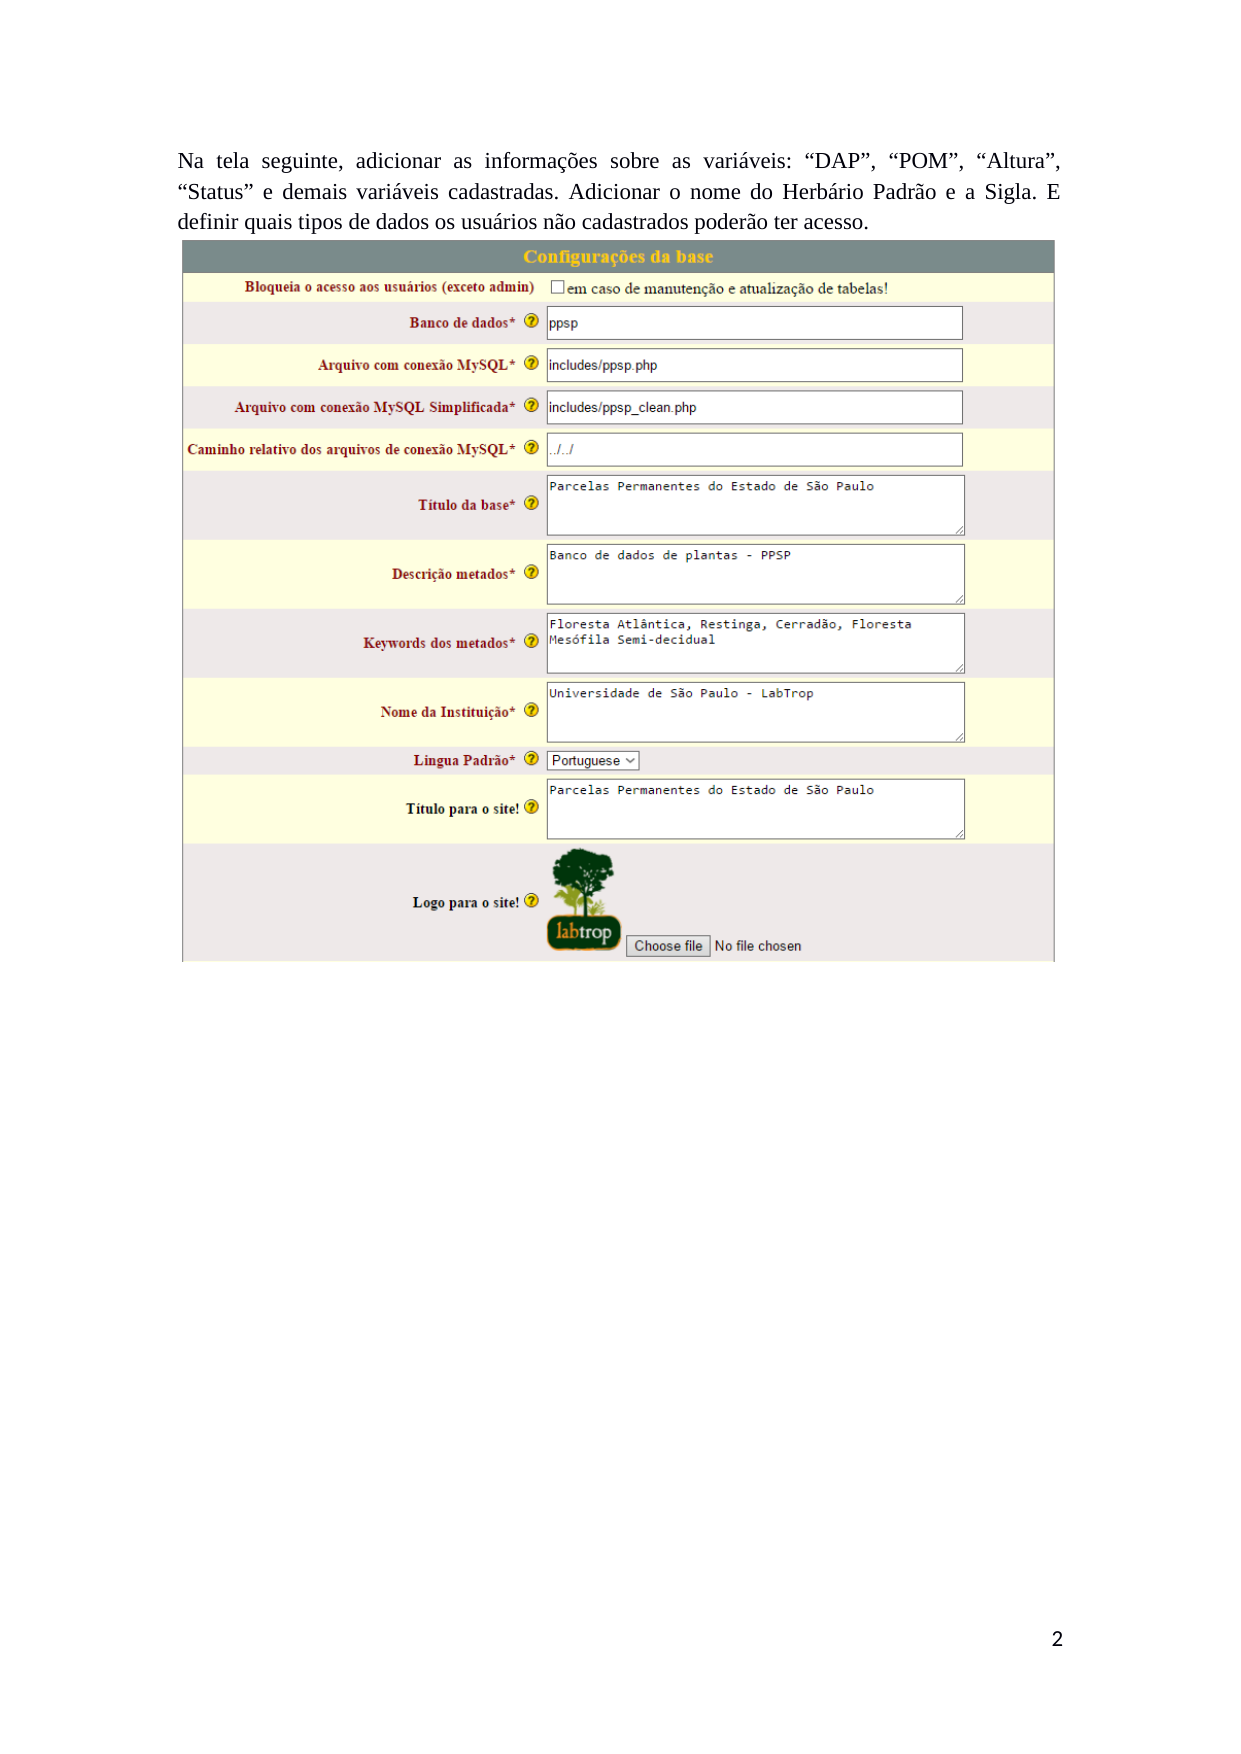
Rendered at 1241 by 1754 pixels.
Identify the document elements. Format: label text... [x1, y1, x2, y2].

text Na tela seguinte, adicionar as informações sobre as variáveis: “DAP”, “POM”, “Altura”, “Status” e demais variáveis cadastradas. Adicionar o nome do Herbário Padrão e a Sigla. E definir quais tipos de dados os usuários não cadastrados poderão ter acesso. [177, 148, 1063, 234]
picture [177, 238, 1063, 962]
